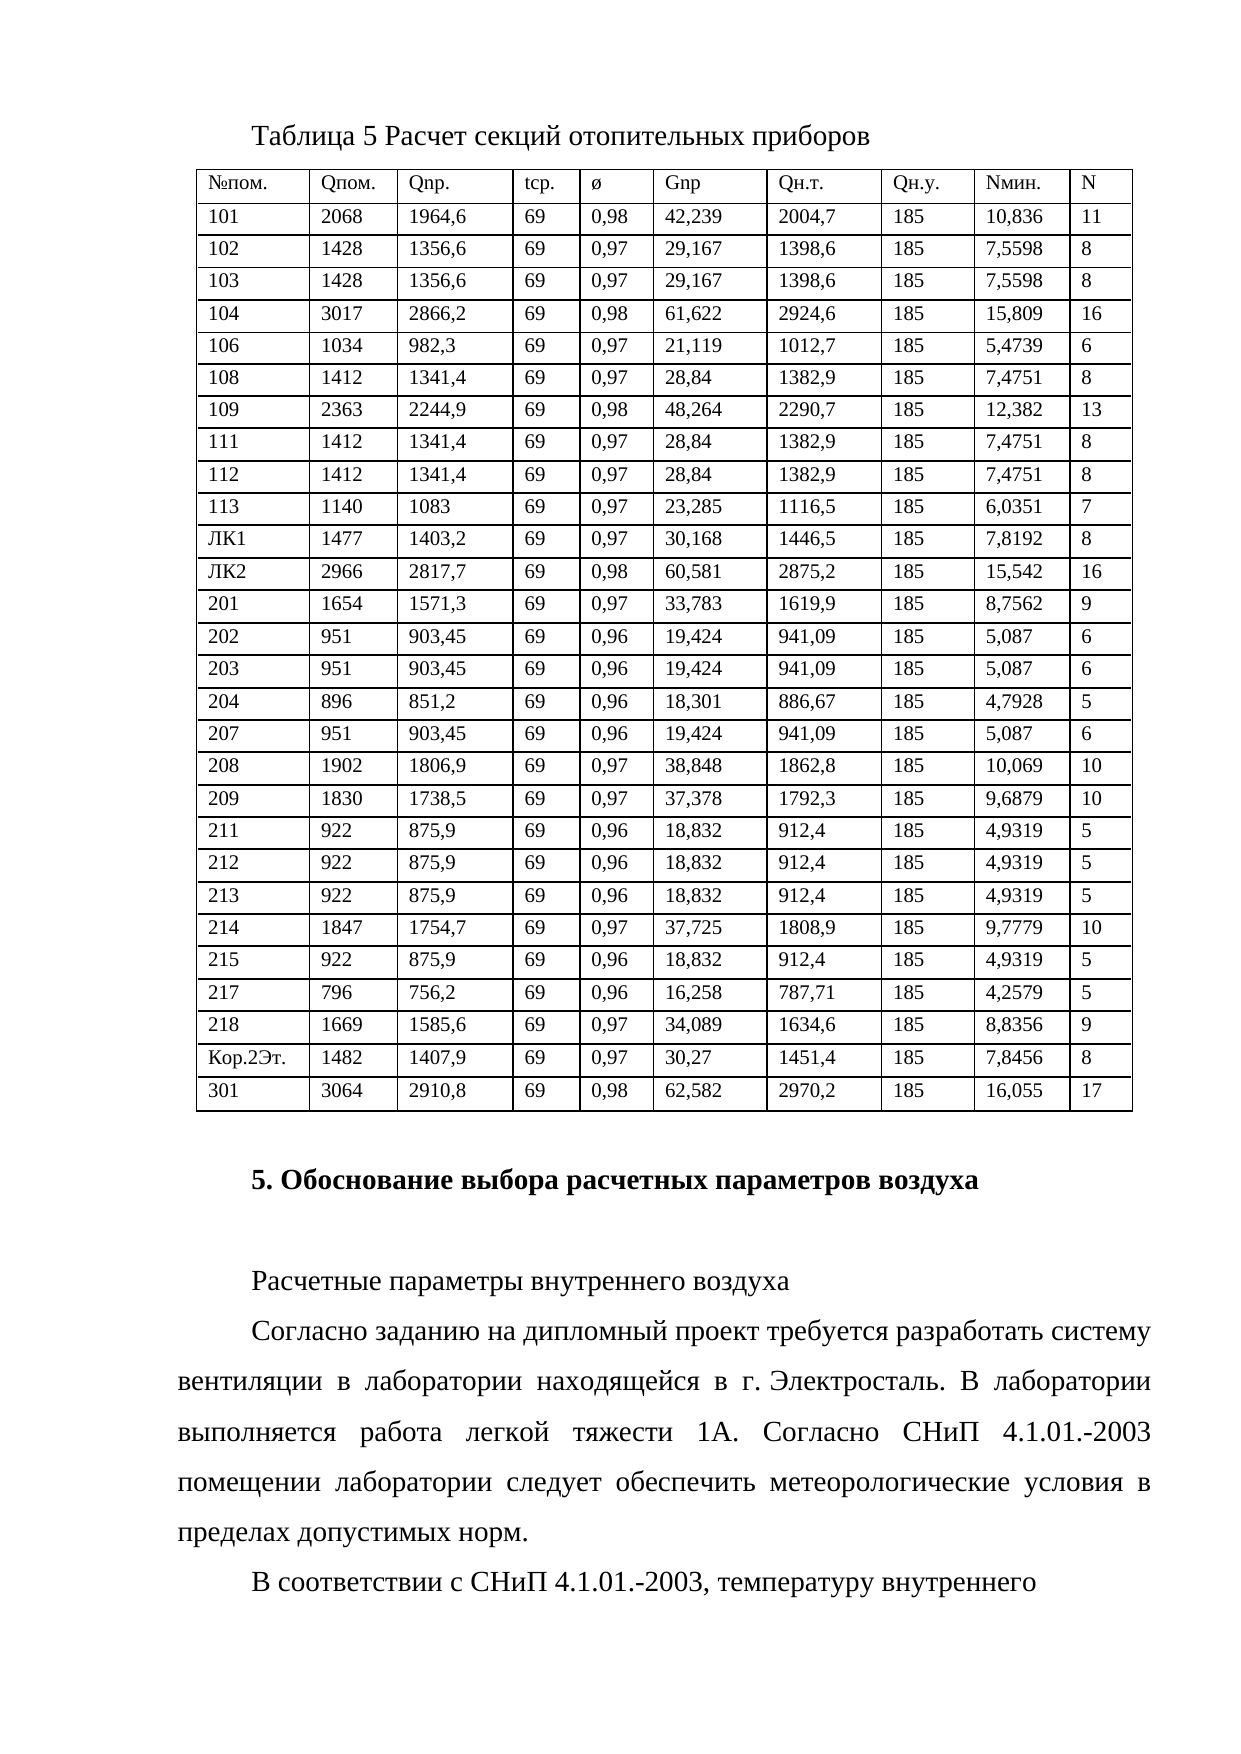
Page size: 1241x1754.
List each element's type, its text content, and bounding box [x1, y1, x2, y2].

table_cell 0,97 [581, 915, 653, 945]
table_cell 10 [1071, 784, 1132, 816]
table_cell 941,09 [768, 656, 881, 687]
text Расчетные параметры внутреннего воздуха [177, 1263, 1152, 1296]
table_cell 2817,7 [398, 559, 512, 589]
table_cell 5 [1071, 881, 1132, 913]
table_cell 0,97 [581, 333, 653, 363]
table_cell 0,97 [581, 526, 653, 557]
table_cell 185 [882, 301, 974, 331]
table_cell 941,09 [768, 624, 881, 654]
table_cell 1083 [398, 494, 512, 524]
table_cell 5 [1071, 687, 1132, 719]
table_cell 69 [514, 721, 579, 751]
table_cell 104 [197, 300, 309, 331]
table_cell 2363 [310, 397, 397, 427]
table_cell 912,4 [768, 947, 881, 978]
table_cell 185 [882, 689, 974, 719]
table_cell 5,087 [975, 721, 1069, 751]
table_cell 787,71 [768, 980, 881, 1010]
table_cell 7,8456 [975, 1045, 1069, 1076]
table_cell 0,96 [581, 818, 653, 848]
table_cell 301 [197, 1077, 309, 1110]
table_cell 34,089 [654, 1012, 766, 1043]
table_cell 1341,4 [398, 429, 512, 460]
table_cell Кор.2Эт. [197, 1044, 309, 1076]
table_cell ЛК1 [197, 525, 309, 557]
table_cell 1754,7 [398, 915, 512, 945]
table_cell 6 [1071, 622, 1132, 654]
table_cell 951 [310, 721, 397, 751]
table_cell 69 [514, 753, 579, 784]
table_cell 15,809 [975, 301, 1069, 331]
table_cell 796 [310, 980, 397, 1010]
table_cell 8 [1071, 363, 1132, 395]
table_cell 16,055 [975, 1078, 1069, 1110]
table_cell 69 [514, 915, 579, 945]
table_cell 15,542 [975, 559, 1069, 589]
table_cell 1398,6 [768, 268, 881, 299]
table_cell 16 [1071, 299, 1132, 331]
table_cell 69 [514, 1045, 579, 1076]
table_cell 1012,7 [768, 333, 881, 363]
table_cell 0,96 [581, 980, 653, 1010]
table_cell 7,4751 [975, 429, 1069, 460]
table_cell 69 [514, 786, 579, 816]
table_cell 1382,9 [768, 429, 881, 460]
table_cell 218 [197, 1011, 309, 1043]
table_cell 1140 [310, 494, 397, 524]
table_cell 112 [197, 461, 309, 492]
table_cell 1356,6 [398, 236, 512, 266]
table_cell 5,4739 [975, 333, 1069, 363]
table_cell 185 [882, 397, 974, 427]
table_cell 69 [514, 947, 579, 978]
table_cell 0,98 [581, 301, 653, 331]
text Таблица 5 Расчет секций отопительных приборов [177, 118, 1152, 152]
table_cell 0,97 [581, 1045, 653, 1076]
table_cell 0,97 [581, 494, 653, 524]
table_cell 1034 [310, 333, 397, 363]
table_cell 912,4 [768, 818, 881, 848]
table_cell 18,832 [654, 850, 766, 881]
table_cell 1654 [310, 591, 397, 622]
table_cell 1446,5 [768, 526, 881, 557]
text В соответствии с СНиП 4.1.01.-2003, температуру внутреннего [177, 1564, 1152, 1598]
table_cell 185 [882, 915, 974, 945]
table_cell 0,96 [581, 689, 653, 719]
table_cell 4,9319 [975, 883, 1069, 913]
table_cell 10,069 [975, 753, 1069, 784]
table_cell 203 [197, 655, 309, 687]
table_cell 18,832 [654, 883, 766, 913]
table_cell 875,9 [398, 947, 512, 978]
table_cell 886,67 [768, 689, 881, 719]
table_cell 1806,9 [398, 753, 512, 784]
table_cell 0,98 [581, 1078, 653, 1110]
table_cell 9 [1071, 1010, 1132, 1043]
table_cell 0,97 [581, 236, 653, 266]
table_cell 18,301 [654, 689, 766, 719]
table_cell 185 [882, 883, 974, 913]
table_cell 1398,6 [768, 236, 881, 266]
table_cell 19,424 [654, 721, 766, 751]
table_cell 1341,4 [398, 365, 512, 395]
table_cell 185 [882, 333, 974, 363]
table_cell 4,9319 [975, 818, 1069, 848]
table_cell 3017 [310, 301, 397, 331]
table_cell 69 [514, 689, 579, 719]
table_cell 185 [882, 268, 974, 299]
table_cell 185 [882, 526, 974, 557]
table_cell 2924,6 [768, 301, 881, 331]
table_cell 0,97 [581, 591, 653, 622]
table_cell 37,378 [654, 786, 766, 816]
table_cell 42,239 [654, 204, 766, 234]
table_cell 60,581 [654, 559, 766, 589]
table_cell 18,832 [654, 818, 766, 848]
table_cell 61,622 [654, 301, 766, 331]
table_cell 209 [197, 785, 309, 816]
table_cell 8 [1071, 234, 1132, 266]
table_cell 212 [197, 849, 309, 881]
table_cell 69 [514, 850, 579, 881]
table_cell 941,09 [768, 721, 881, 751]
table_cell 8 [1071, 266, 1132, 299]
table_cell 6 [1071, 719, 1132, 751]
table_cell 21,119 [654, 333, 766, 363]
table_cell 207 [197, 720, 309, 751]
table_cell 5 [1071, 848, 1132, 881]
table_cell 1808,9 [768, 915, 881, 945]
table_cell 69 [514, 526, 579, 557]
table_cell 903,45 [398, 656, 512, 687]
text 5. Обоснование выбора расчетных параметров воздуха [177, 1162, 1152, 1196]
table_cell 113 [197, 493, 309, 524]
table_cell 1356,6 [398, 268, 512, 299]
table_cell 29,167 [654, 268, 766, 299]
table_cell 951 [310, 656, 397, 687]
table_cell 9,6879 [975, 786, 1069, 816]
table_cell 1585,6 [398, 1012, 512, 1043]
table_cell 7,8192 [975, 526, 1069, 557]
table_cell 6 [1071, 654, 1132, 687]
table_cell 922 [310, 818, 397, 848]
table_cell 185 [882, 591, 974, 622]
table_cell 106 [197, 333, 309, 363]
table_cell 912,4 [768, 883, 881, 913]
table_cell 185 [882, 494, 974, 524]
table_cell 202 [197, 623, 309, 654]
table_cell 896 [310, 689, 397, 719]
table_cell 875,9 [398, 883, 512, 913]
table_cell ЛК2 [197, 558, 309, 589]
table_cell 8,7562 [975, 591, 1069, 622]
table_cell 201 [197, 590, 309, 622]
table_cell 5,087 [975, 624, 1069, 654]
table_cell 2004,7 [768, 204, 881, 234]
table_cell 185 [882, 818, 974, 848]
table_cell 2966 [310, 559, 397, 589]
table_cell 29,167 [654, 236, 766, 266]
table_cell 875,9 [398, 818, 512, 848]
table_cell 1847 [310, 915, 397, 945]
table_header N [1071, 170, 1132, 202]
table_cell 30,27 [654, 1045, 766, 1076]
table_cell 30,168 [654, 526, 766, 557]
table_cell 1902 [310, 753, 397, 784]
table_header Qnp. [398, 170, 512, 202]
table_cell 7,5598 [975, 268, 1069, 299]
table_cell 0,98 [581, 397, 653, 427]
table_cell 11 [1071, 203, 1132, 234]
table_cell 217 [197, 979, 309, 1010]
table_cell 213 [197, 882, 309, 913]
table_cell 69 [514, 1078, 579, 1110]
table_cell 7,5598 [975, 236, 1069, 266]
table_cell 7,4751 [975, 365, 1069, 395]
table_cell 0,97 [581, 753, 653, 784]
table_cell 69 [514, 301, 579, 331]
table_header Qн.т. [768, 170, 881, 202]
table_cell 1412 [310, 365, 397, 395]
table_cell 102 [197, 235, 309, 266]
table_cell 185 [882, 429, 974, 460]
table_cell 951 [310, 624, 397, 654]
table_cell 6 [1071, 331, 1132, 363]
table_cell 1862,8 [768, 753, 881, 784]
table_cell 0,97 [581, 786, 653, 816]
table_cell 185 [882, 559, 974, 589]
table_cell 0,96 [581, 947, 653, 978]
table_cell 185 [882, 462, 974, 492]
table_cell 37,725 [654, 915, 766, 945]
table_cell 1116,5 [768, 494, 881, 524]
table_cell 185 [882, 947, 974, 978]
table_cell 2068 [310, 204, 397, 234]
table_cell 69 [514, 397, 579, 427]
table_cell 4,2579 [975, 980, 1069, 1010]
table_cell 69 [514, 494, 579, 524]
table_cell 8 [1071, 427, 1132, 460]
table_cell 0,97 [581, 268, 653, 299]
table_cell 0,97 [581, 429, 653, 460]
table_cell 185 [882, 1078, 974, 1110]
table_cell 0,96 [581, 883, 653, 913]
table_cell 8 [1071, 524, 1132, 557]
table_cell 5 [1071, 816, 1132, 848]
table_cell 851,2 [398, 689, 512, 719]
table_cell 23,285 [654, 494, 766, 524]
table_cell 10 [1071, 751, 1132, 784]
table_cell 4,9319 [975, 947, 1069, 978]
table_cell 48,264 [654, 397, 766, 427]
table_cell 185 [882, 365, 974, 395]
table_cell 1482 [310, 1045, 397, 1076]
table_cell 0,98 [581, 204, 653, 234]
table_cell 69 [514, 204, 579, 234]
table_cell 185 [882, 786, 974, 816]
table_cell 103 [197, 268, 309, 299]
table_cell 69 [514, 559, 579, 589]
table_cell 69 [514, 1012, 579, 1043]
table_cell 0,96 [581, 624, 653, 654]
table_cell 1428 [310, 268, 397, 299]
table_cell 7,4751 [975, 462, 1069, 492]
table_cell 185 [882, 850, 974, 881]
table_cell 5 [1071, 945, 1132, 978]
table_cell 4,9319 [975, 850, 1069, 881]
table_cell 10 [1071, 913, 1132, 945]
table_cell 5 [1071, 978, 1132, 1010]
table_cell 1403,2 [398, 526, 512, 557]
table_cell 109 [197, 396, 309, 427]
table_header tcp. [514, 170, 579, 202]
table_cell 101 [197, 204, 309, 234]
table_cell 8 [1071, 460, 1132, 492]
table_cell 215 [197, 946, 309, 978]
table_cell 185 [882, 204, 974, 234]
table_cell 214 [197, 914, 309, 945]
table_cell 69 [514, 333, 579, 363]
table_cell 69 [514, 236, 579, 266]
table_cell 185 [882, 753, 974, 784]
table_header №пом. [197, 170, 309, 202]
table_cell 1451,4 [768, 1045, 881, 1076]
table_cell 1412 [310, 462, 397, 492]
table_cell 0,96 [581, 850, 653, 881]
table_cell 38,848 [654, 753, 766, 784]
table_cell 1619,9 [768, 591, 881, 622]
table_cell 16,258 [654, 980, 766, 1010]
table_cell 108 [197, 364, 309, 395]
table_cell 12,382 [975, 397, 1069, 427]
table_cell 185 [882, 624, 974, 654]
table_cell 5,087 [975, 656, 1069, 687]
table_cell 875,9 [398, 850, 512, 881]
table_cell 19,424 [654, 656, 766, 687]
table_cell 185 [882, 1045, 974, 1076]
table_cell 69 [514, 624, 579, 654]
table_cell 2866,2 [398, 301, 512, 331]
table_cell 756,2 [398, 980, 512, 1010]
table_cell 2875,2 [768, 559, 881, 589]
table_cell 2290,7 [768, 397, 881, 427]
table_cell 185 [882, 980, 974, 1010]
table_cell 69 [514, 656, 579, 687]
table_cell 903,45 [398, 721, 512, 751]
table_cell 211 [197, 817, 309, 848]
table_cell 922 [310, 883, 397, 913]
table_cell 1964,6 [398, 204, 512, 234]
table_cell 8 [1071, 1043, 1132, 1076]
table_cell 28,84 [654, 462, 766, 492]
table_cell 0,97 [581, 462, 653, 492]
table_cell 111 [197, 428, 309, 460]
table_cell 2970,2 [768, 1078, 881, 1110]
table_cell 1477 [310, 526, 397, 557]
table_cell 0,96 [581, 656, 653, 687]
table_cell 28,84 [654, 429, 766, 460]
table_header Qпом. [310, 170, 397, 202]
table_cell 19,424 [654, 624, 766, 654]
table_cell 28,84 [654, 365, 766, 395]
table_cell 185 [882, 721, 974, 751]
table_cell 7 [1071, 492, 1132, 524]
table_cell 1341,4 [398, 462, 512, 492]
table_cell 1738,5 [398, 786, 512, 816]
table_cell 2244,9 [398, 397, 512, 427]
table_cell 185 [882, 1012, 974, 1043]
table_cell 185 [882, 656, 974, 687]
table_cell 69 [514, 883, 579, 913]
table_cell 18,832 [654, 947, 766, 978]
table_header ø [581, 170, 653, 202]
table_cell 1382,9 [768, 365, 881, 395]
table_cell 1792,3 [768, 786, 881, 816]
table_cell 69 [514, 268, 579, 299]
table_cell 16 [1071, 557, 1132, 589]
table_cell 2910,8 [398, 1078, 512, 1110]
table_cell 1830 [310, 786, 397, 816]
table_cell 1412 [310, 429, 397, 460]
table_cell 1669 [310, 1012, 397, 1043]
table_cell 1428 [310, 236, 397, 266]
table_cell 0,97 [581, 1012, 653, 1043]
table_cell 1634,6 [768, 1012, 881, 1043]
table_cell 1571,3 [398, 591, 512, 622]
table_cell 69 [514, 818, 579, 848]
table_cell 1382,9 [768, 462, 881, 492]
table_cell 69 [514, 462, 579, 492]
table_cell 69 [514, 591, 579, 622]
table_cell 982,3 [398, 333, 512, 363]
table_cell 4,7928 [975, 689, 1069, 719]
table_cell 9 [1071, 589, 1132, 622]
table_cell 10,836 [975, 204, 1069, 234]
table_cell 912,4 [768, 850, 881, 881]
table_cell 9,7779 [975, 915, 1069, 945]
table_cell 208 [197, 752, 309, 784]
table_cell 69 [514, 429, 579, 460]
table_cell 0,97 [581, 365, 653, 395]
table_cell 6,0351 [975, 494, 1069, 524]
table_cell 3064 [310, 1078, 397, 1110]
table_cell 8,8356 [975, 1012, 1069, 1043]
table_header Gnp [654, 170, 766, 202]
table_header Nмин. [975, 170, 1069, 202]
table_cell 0,98 [581, 559, 653, 589]
table_cell 33,783 [654, 591, 766, 622]
table_cell 13 [1071, 395, 1132, 427]
table_cell 62,582 [654, 1078, 766, 1110]
table_cell 903,45 [398, 624, 512, 654]
table_cell 69 [514, 365, 579, 395]
table_cell 0,96 [581, 721, 653, 751]
table_cell 69 [514, 980, 579, 1010]
table_cell 922 [310, 850, 397, 881]
table_cell 204 [197, 688, 309, 719]
table_cell 1407,9 [398, 1045, 512, 1076]
table_cell 17 [1071, 1076, 1132, 1110]
table_cell 922 [310, 947, 397, 978]
table_header Qн.у. [882, 170, 974, 202]
table_cell 185 [882, 236, 974, 266]
text Согласно заданию на дипломный проект требуется разработать систему вентиляции в лаборатории находящейся в г. Электросталь. В лаборатории выполняется работа легкой тяжести 1А. Согласно СНиП 4.1.01.-2003 помещении лаборатории следует обеспечить метеорологические условия в пределах допустимых норм. [177, 1313, 1152, 1548]
